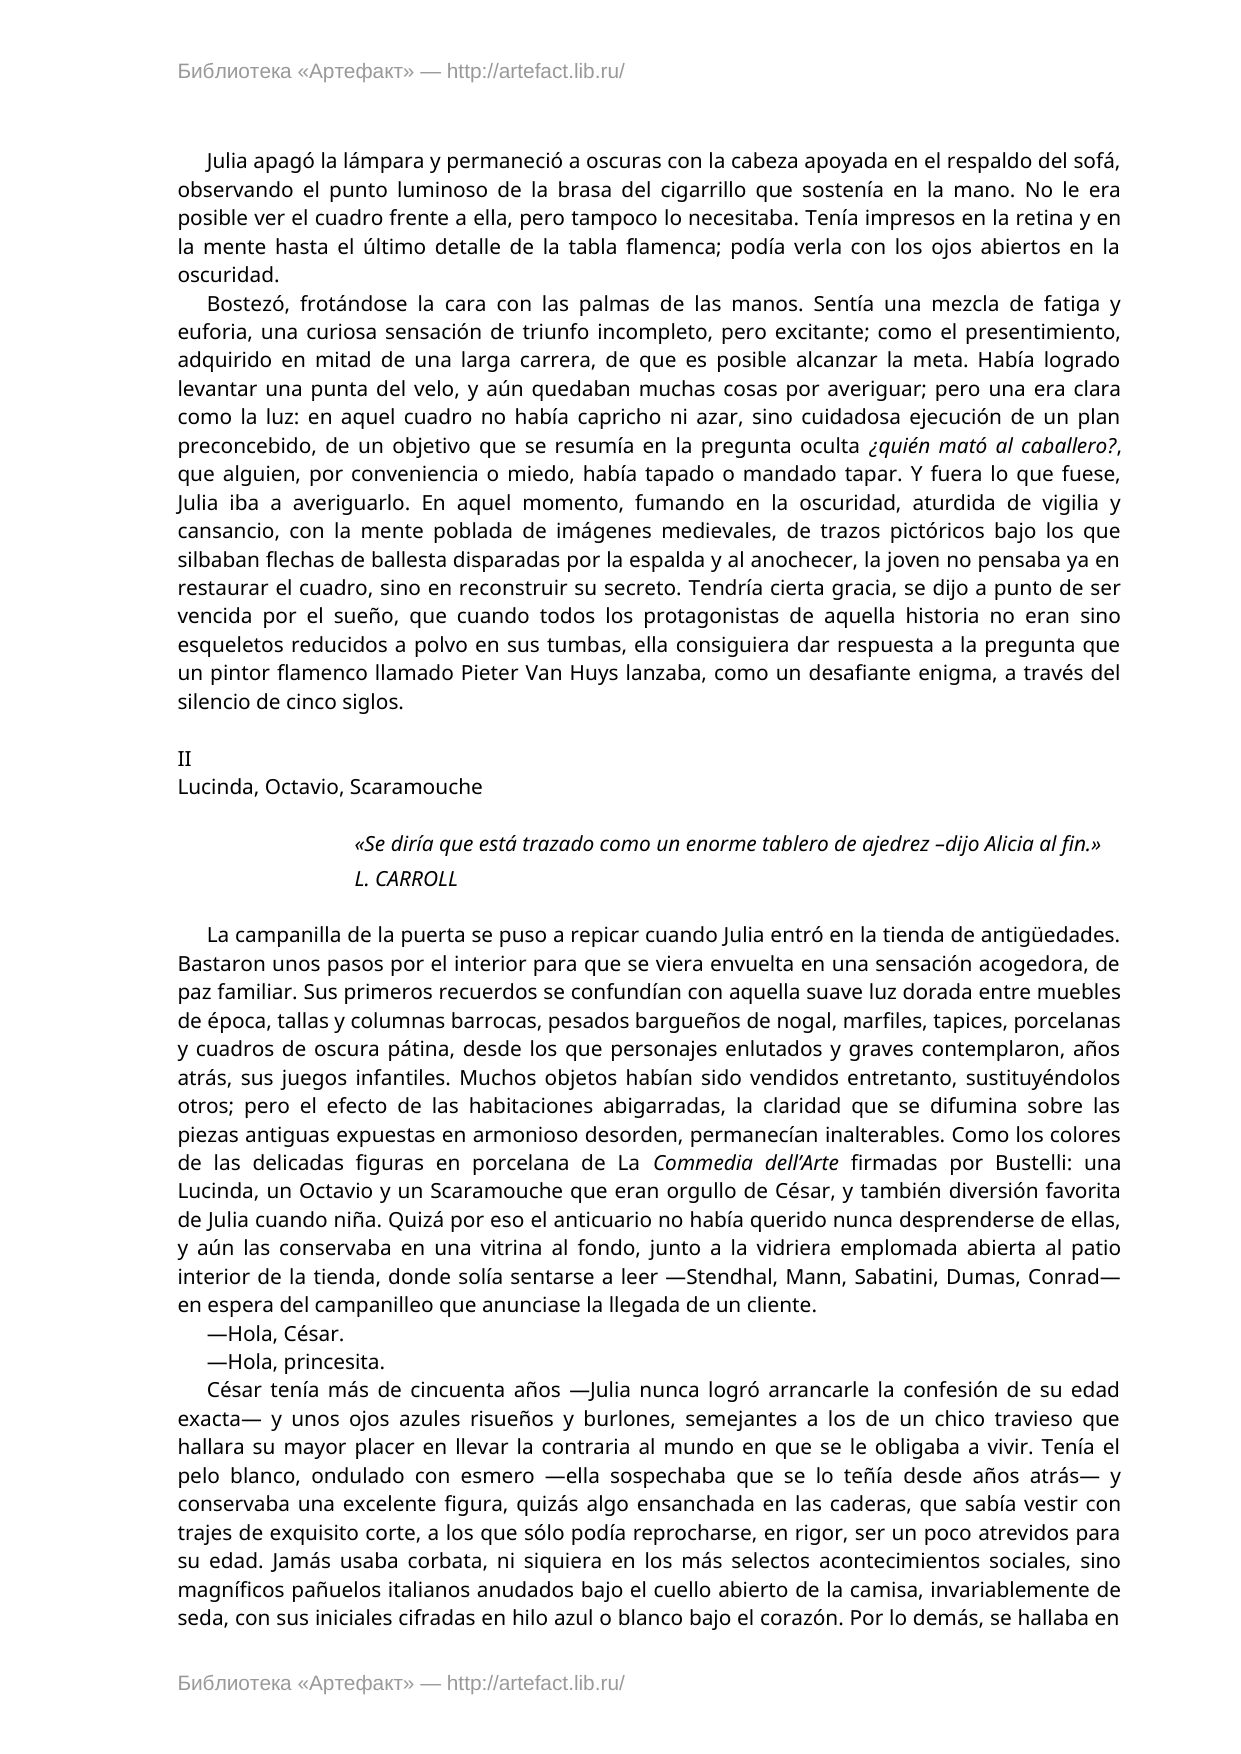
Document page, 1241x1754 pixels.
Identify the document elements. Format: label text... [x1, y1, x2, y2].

text Bostezó, frotándose la cara con las palmas de las manos. Sentía una mezcla de fatiga y euforia, una curiosa sensación de triunfo incompleto, pero excitante; como el presentimiento, adquirido en mitad de una larga carrera, de que es posible alcanzar la meta. Había logrado levantar una punta del velo, y aún quedaban muchas cosas por averiguar; pero una era clara como la luz: en aquel cuadro no había capricho ni azar, sino cuidadosa ejecución de un plan preconcebido, de un objetivo que se resumía en la pregunta oculta ¿quién mató al caballero?, que alguien, por conveniencia o miedo, había tapado o mandado tapar. Y fuera lo que fuese, Julia iba a averiguarlo. En aquel momento, fumando en la oscuridad, aturdida de vigilia y cansancio, con la mente poblada de imágenes medievales, de trazos pictóricos bajo los que silbaban flechas de ballesta disparadas por la espalda y al anochecer, la joven no pensaba ya en restaurar el cuadro, sino en reconstruir su secreto. Tendría cierta gracia, se dijo a punto de ser vencida por el sueño, que cuando todos los protagonistas de aquella historia no eran sino esqueletos reducidos a polvo en sus tumbas, ella consiguiera dar respuesta a la pregunta que un pintor flamenco llamado Pieter Van Huys lanzaba, como un desafiante enigma, a través del silencio de cinco siglos. [177, 289, 1122, 715]
text II [177, 744, 1122, 772]
text —Hola, princesita. [177, 1347, 1122, 1376]
text Julia apagó la lámpara y permaneció a oscuras con la cabeza apoyada en el respaldo del sofá, observando el punto luminoso de la brasa del cigarrillo que sostenía en la mano. No le era posible ver el cuadro frente a ella, pero tampoco lo necesitaba. Tenía impresos en la retina y en la mente hasta el último detalle de la tabla flamenca; podía verla con los ojos abiertos en la oscuridad. [177, 147, 1122, 289]
text Lucinda, Octavio, Scaramouche [177, 772, 1122, 801]
text —Hola, César. [177, 1319, 1122, 1347]
text La campanilla de la puerta se puso a repicar cuando Julia entró en la tienda de antigüedades. Bastaron unos pasos por el interior para que se viera envuelta en una sensación acogedora, de paz familiar. Sus primeros recuerdos se confundían con aquella suave luz dorada entre muebles de época, tallas y columnas barrocas, pesados bargueños de nogal, marfiles, tapices, porcelanas y cuadros de oscura pátina, desde los que personajes enlutados y graves contemplaron, años atrás, sus juegos infantiles. Muchos objetos habían sido vendidos entretanto, sustituyéndolos otros; pero el efecto de las habitaciones abigarradas, la claridad que se difumina sobre las piezas antiguas expuestas en armonioso desorden, permanecían inalterables. Como los colores de las delicadas figuras en porcelana de La Commedia dell’Arte firmadas por Bustelli: una Lucinda, un Octavio y un Scaramouche que eran orgullo de César, y también diversión favorita de Julia cuando niña. Quizá por eso el anticuario no había querido nunca desprenderse de ellas, y aún las conservaba en una vitrina al fondo, junto a la vidriera emplomada abierta al patio interior de la tienda, donde solía sentarse a leer —Stendhal, Mann, Sabatini, Dumas, Conrad— en espera del campanilleo que anunciase la llegada de un cliente. [177, 921, 1122, 1319]
text L. Carroll [354, 864, 1122, 892]
text «Se diría que está trazado como un enorme tablero de ajedrez –dijo Alicia al fin.» [354, 829, 1122, 857]
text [177, 1376, 1122, 1632]
